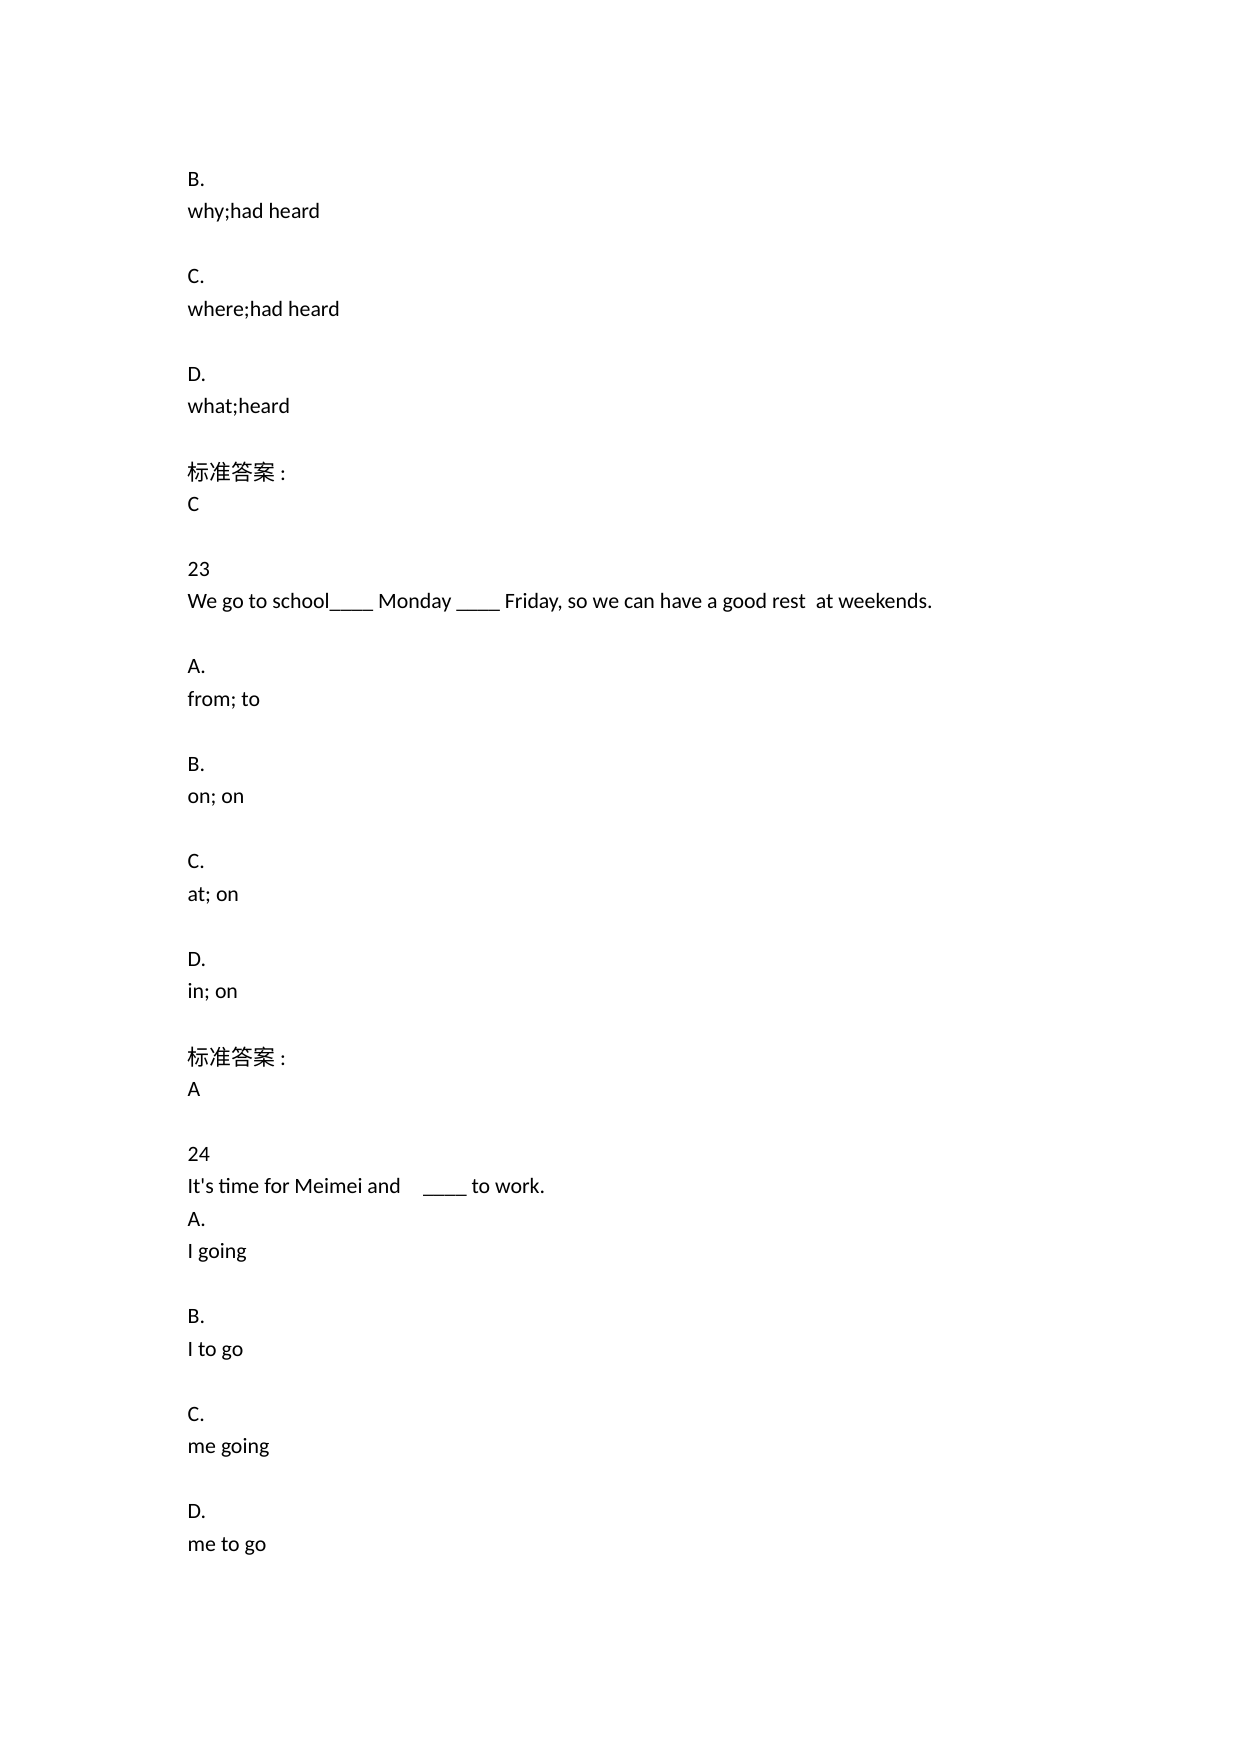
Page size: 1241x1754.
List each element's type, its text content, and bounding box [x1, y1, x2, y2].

text D. [187, 1494, 1053, 1527]
text D. [187, 357, 1053, 389]
text D. [187, 942, 1053, 974]
text me to go [187, 1527, 1053, 1559]
text We go to school____ Monday ____ Friday, so we can have a good rest at weekends. [187, 584, 1053, 617]
text 24 [187, 1137, 1053, 1169]
text where;had heard [187, 292, 1053, 324]
text in; on [187, 974, 1053, 1007]
text C [187, 487, 1053, 519]
text on; on [187, 779, 1053, 812]
text what;heard [187, 389, 1053, 422]
text 标准答案 : [187, 1039, 1053, 1072]
text C. [187, 844, 1053, 877]
text at; on [187, 877, 1053, 909]
text I going [187, 1234, 1053, 1267]
text me going [187, 1429, 1053, 1462]
text A. [187, 649, 1053, 682]
text 23 [187, 552, 1053, 584]
text A. [187, 1202, 1053, 1234]
text I to go [187, 1332, 1053, 1364]
text 标准答案 : [187, 454, 1053, 487]
text B. [187, 747, 1053, 779]
text C. [187, 1397, 1053, 1429]
text why;had heard [187, 194, 1053, 227]
text It's time for Meimei and ____ to work. [187, 1169, 1053, 1202]
text A [187, 1072, 1053, 1104]
text B. [187, 162, 1053, 194]
text B. [187, 1299, 1053, 1332]
text C. [187, 259, 1053, 292]
text from; to [187, 682, 1053, 714]
